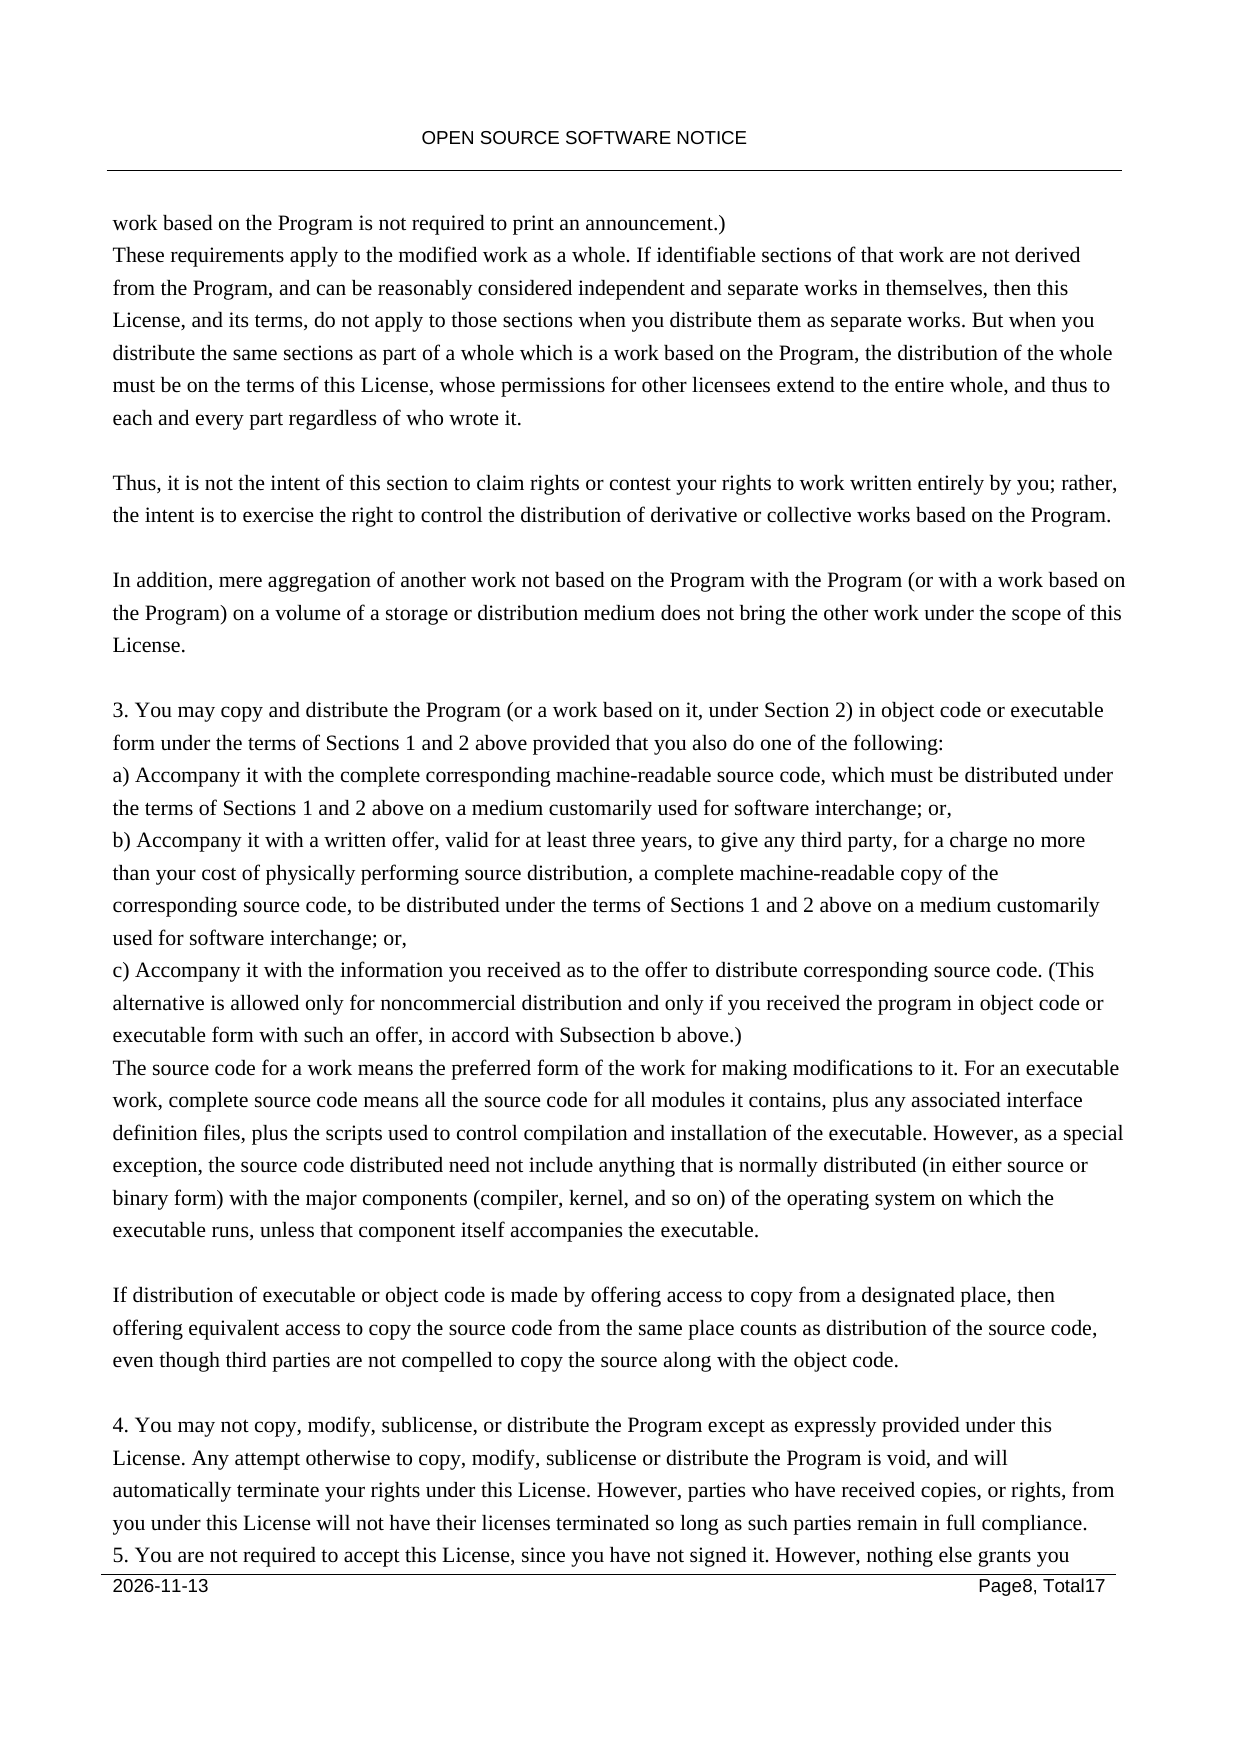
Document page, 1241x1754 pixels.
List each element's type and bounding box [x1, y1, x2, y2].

text [112, 206, 1128, 1571]
